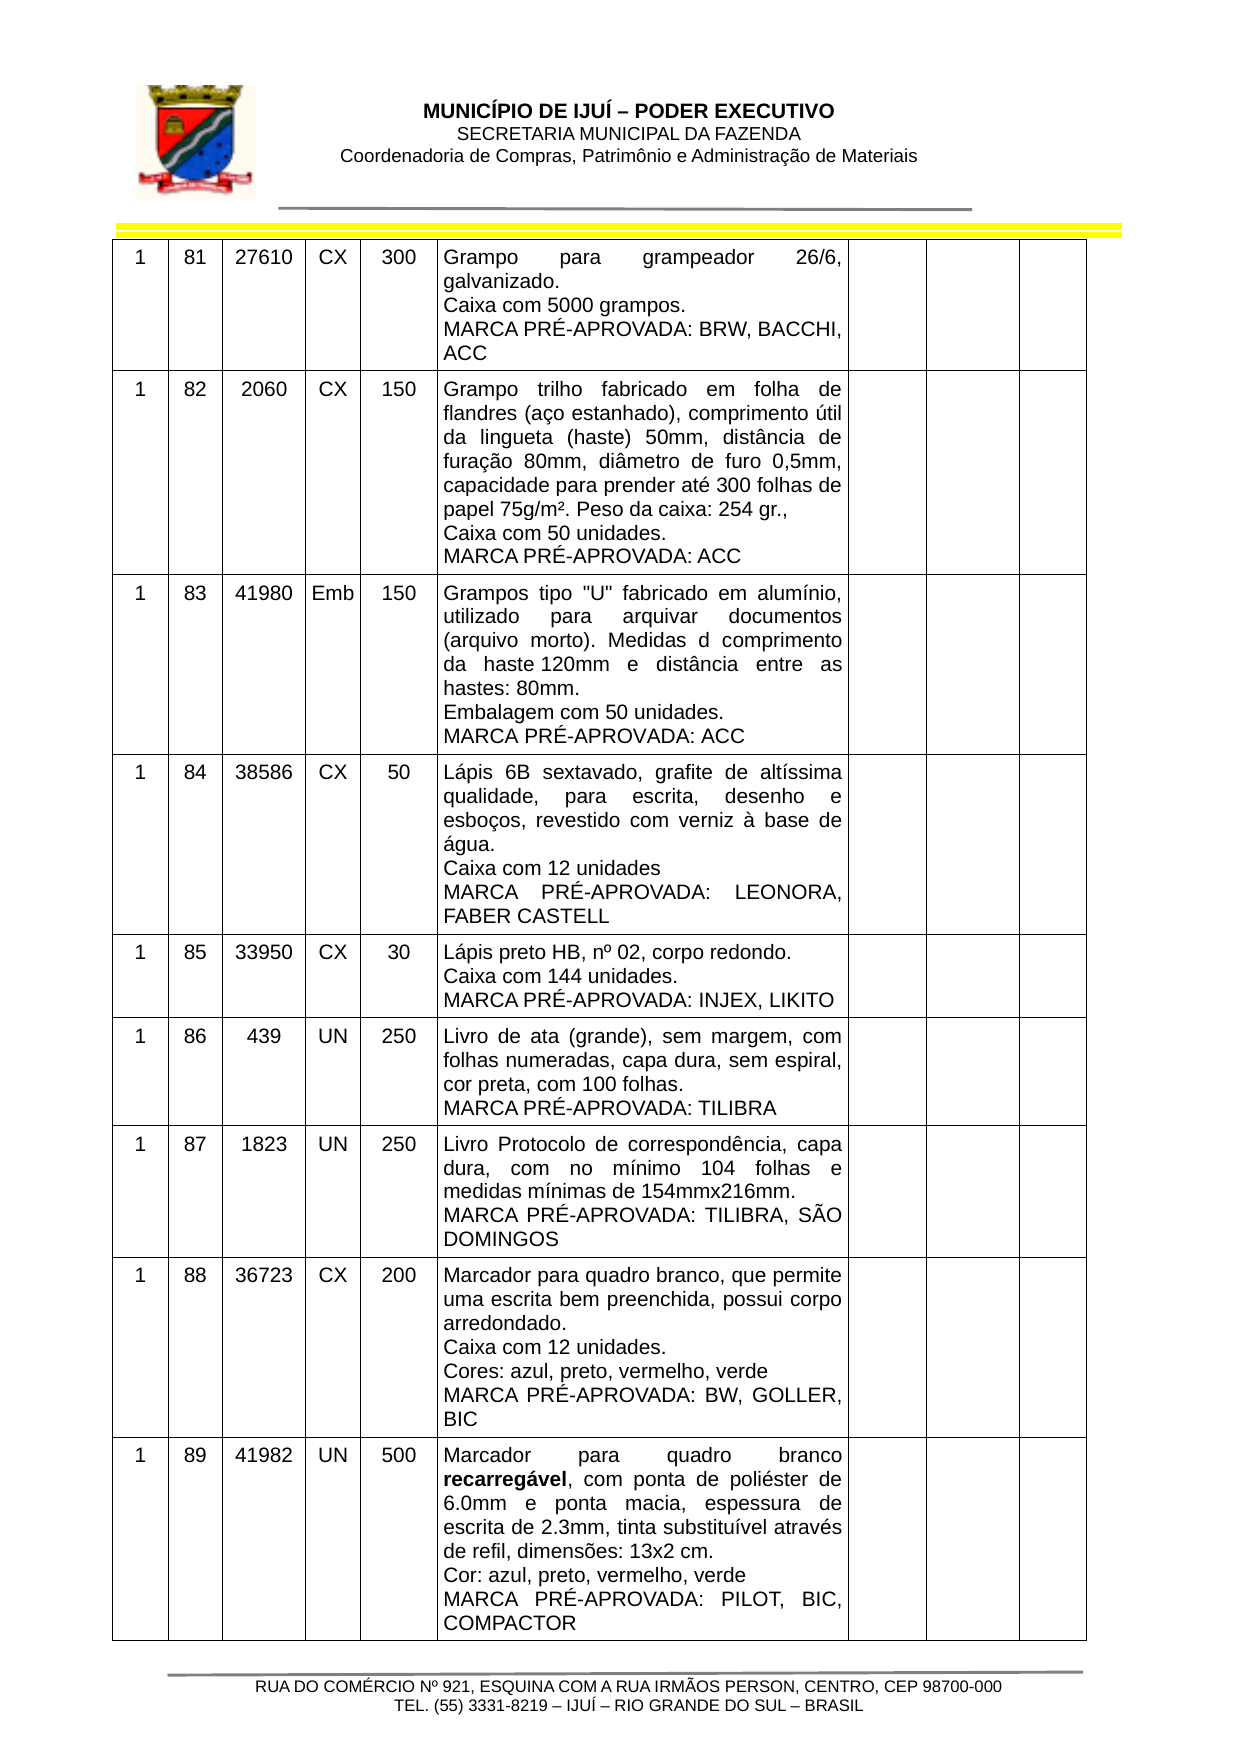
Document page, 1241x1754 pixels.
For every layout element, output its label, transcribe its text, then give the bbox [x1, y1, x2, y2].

table_cell 1823 [223, 1126, 305, 1257]
table_cell [927, 240, 1019, 370]
table_cell [1020, 935, 1086, 1017]
table_cell [1020, 1438, 1086, 1640]
table_cell Emb [306, 575, 360, 754]
table_cell UN [306, 1438, 360, 1640]
table_cell 84 [169, 755, 222, 933]
table_cell 150 [361, 371, 437, 574]
table_cell 300 [361, 240, 437, 370]
table_cell 1 [113, 1438, 168, 1640]
table_cell [927, 371, 1019, 574]
table_cell [927, 575, 1019, 754]
table_cell 1 [113, 1258, 168, 1437]
table_cell 1 [113, 575, 168, 754]
table_cell 36723 [223, 1258, 305, 1437]
table_cell 1 [113, 371, 168, 574]
table_cell [927, 1438, 1019, 1640]
table_cell 250 [361, 1126, 437, 1257]
table_cell [1020, 755, 1086, 933]
table_cell UN [306, 1018, 360, 1125]
table_cell Livro de ata (grande), sem margem, com folhas numeradas, capa dura, sem espiral, cor preta, com 100 folhas. MARCA PRÉ-APROVADA: TILIBRA [438, 1018, 848, 1125]
table_cell 81 [169, 240, 222, 370]
table_cell 87 [169, 1126, 222, 1257]
table_cell [1020, 240, 1086, 370]
table_cell 27610 [223, 240, 305, 370]
table_cell Lápis 6B sextavado, grafite de altíssima qualidade, para escrita, desenho e esboços, revestido com verniz à base de água. Caixa com 12 unidades MARCA PRÉ-APROVADA: LEONORA, FABER CASTELL [438, 755, 848, 933]
table_cell 50 [361, 755, 437, 933]
table_cell [927, 1018, 1019, 1125]
table_cell 33950 [223, 935, 305, 1017]
table_cell [849, 1258, 926, 1437]
table_cell [927, 1258, 1019, 1437]
table_cell 30 [361, 935, 437, 1017]
table_cell CX [306, 935, 360, 1017]
table_cell [927, 935, 1019, 1017]
table_cell 83 [169, 575, 222, 754]
table_cell 1 [113, 1018, 168, 1125]
table_cell 41982 [223, 1438, 305, 1640]
table_cell [1020, 1018, 1086, 1125]
table_cell [1020, 1126, 1086, 1257]
table_cell CX [306, 1258, 360, 1437]
table_cell 85 [169, 935, 222, 1017]
table_cell 200 [361, 1258, 437, 1437]
table_cell 500 [361, 1438, 437, 1640]
table_cell 41980 [223, 575, 305, 754]
table_cell Grampos tipo "U" fabricado em alumínio, utilizado para arquivar documentos (arquivo morto). Medidas d comprimento da haste 120mm e distância entre as hastes: 80mm. Embalagem com 50 unidades. MARCA PRÉ-APROVADA: ACC [438, 575, 848, 754]
table_cell [849, 935, 926, 1017]
table_cell [849, 371, 926, 574]
table_cell 150 [361, 575, 437, 754]
table_cell Grampo trilho fabricado em folha de flandres (aço estanhado), comprimento útil da lingueta (haste) 50mm, distância de furação 80mm, diâmetro de furo 0,5mm, capacidade para prender até 300 folhas de papel 75g/m². Peso da caixa: 254 gr., Caixa com 50 unidades. MARCA PRÉ-APROVADA: ACC [438, 371, 848, 574]
table_cell [1020, 575, 1086, 754]
table_cell [1020, 371, 1086, 574]
table_cell [849, 755, 926, 933]
table_cell 86 [169, 1018, 222, 1125]
table_cell [927, 1126, 1019, 1257]
table_cell 82 [169, 371, 222, 574]
table_cell [849, 240, 926, 370]
table_cell Livro Protocolo de correspondência, capa dura, com no mínimo 104 folhas e medidas mínimas de 154mmx216mm. MARCA PRÉ-APROVADA: TILIBRA, SÃO DOMINGOS [438, 1126, 848, 1257]
table_cell Marcador para quadro branco recarregável, com ponta de poliéster de 6.0mm e ponta macia, espessura de escrita de 2.3mm, tinta substituível através de refil, dimensões: 13x2 cm. Cor: azul, preto, vermelho, verde MARCA PRÉ-APROVADA: PILOT, BIC, COMPACTOR [438, 1438, 848, 1640]
table_cell 88 [169, 1258, 222, 1437]
table_cell Marcador para quadro branco, que permite uma escrita bem preenchida, possui corpo arredondado. Caixa com 12 unidades. Cores: azul, preto, vermelho, verde MARCA PRÉ-APROVADA: BW, GOLLER, BIC [438, 1258, 848, 1437]
table_cell 1 [113, 935, 168, 1017]
table_cell 1 [113, 1126, 168, 1257]
table_cell Grampo para grampeador 26/6, galvanizado. Caixa com 5000 grampos. MARCA PRÉ-APROVADA: BRW, BACCHI, ACC [438, 240, 848, 370]
table_cell [849, 1438, 926, 1640]
table_cell [849, 575, 926, 754]
table_cell CX [306, 371, 360, 574]
table_cell UN [306, 1126, 360, 1257]
table_cell CX [306, 240, 360, 370]
table_cell 1 [113, 755, 168, 933]
table_cell 38586 [223, 755, 305, 933]
table_cell CX [306, 755, 360, 933]
table_cell 250 [361, 1018, 437, 1125]
table_cell Lápis preto HB, nº 02, corpo redondo. Caixa com 144 unidades. MARCA PRÉ-APROVADA: INJEX, LIKITO [438, 935, 848, 1017]
table_cell [849, 1126, 926, 1257]
table_cell 89 [169, 1438, 222, 1640]
table_cell 1 [113, 240, 168, 370]
table_cell [849, 1018, 926, 1125]
table_cell 439 [223, 1018, 305, 1125]
table_cell 2060 [223, 371, 305, 574]
table_cell [1020, 1258, 1086, 1437]
picture [135, 85, 256, 202]
table_cell [927, 755, 1019, 933]
